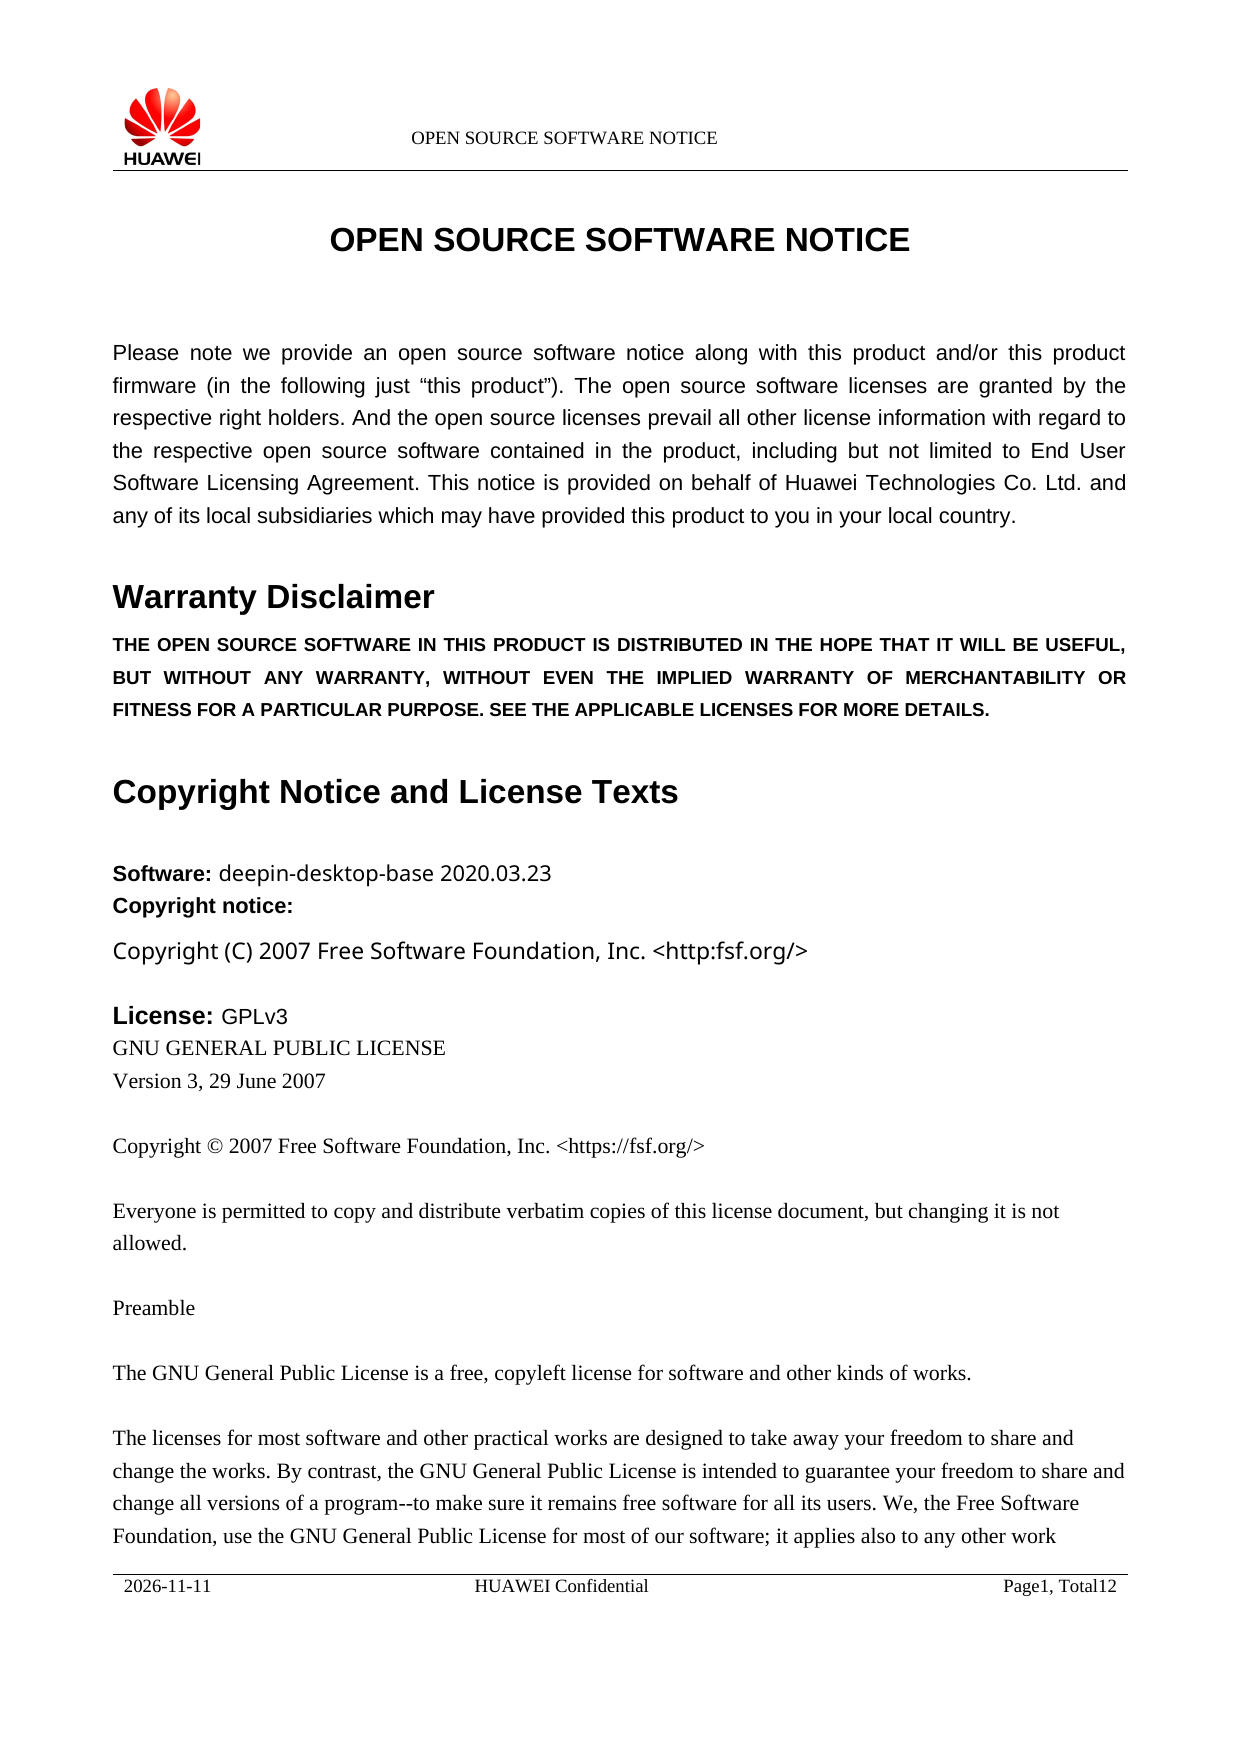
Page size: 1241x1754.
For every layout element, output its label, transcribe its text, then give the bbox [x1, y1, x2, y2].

text Warranty Disclaimer [112, 564, 1128, 629]
text Please note we provide an open source software notice along with this product and/or this product firmware (in the following just “this product”). The open source software licenses are granted by the respective right holders. And the open source licenses prevail all other license information with regard to the respective open source software contained in the product, including but not limited to End User Software Licensing Agreement. This notice is provided on behalf of Huawei Technologies Co. Ltd. and any of its local subsidiaries which may have provided this product to you in your local country. [112, 336, 1128, 531]
text License: GPLv3 [112, 999, 1128, 1031]
text OPEN SOURCE SOFTWARE NOTICE [112, 206, 1128, 271]
text Copyright (C) 2007 Free Software Foundation, Inc. <http:fsf.org/> [112, 934, 1128, 999]
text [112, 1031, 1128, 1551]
text Copyright Notice and License Texts [112, 759, 1128, 824]
title Software: deepin-desktop-base 2020.03.23 [112, 856, 1128, 889]
text Copyright notice: [112, 889, 1128, 921]
picture [124, 88, 201, 165]
text The open source software in this product is distributed in the hope that it will be useful, but WITHOUT ANY WARRANTY, without even the implied warranty of MERCHANTABILITY or FITNESS FOR A PARTICULAR PURPOSE. See the applicable licenses for more details. [112, 629, 1128, 726]
